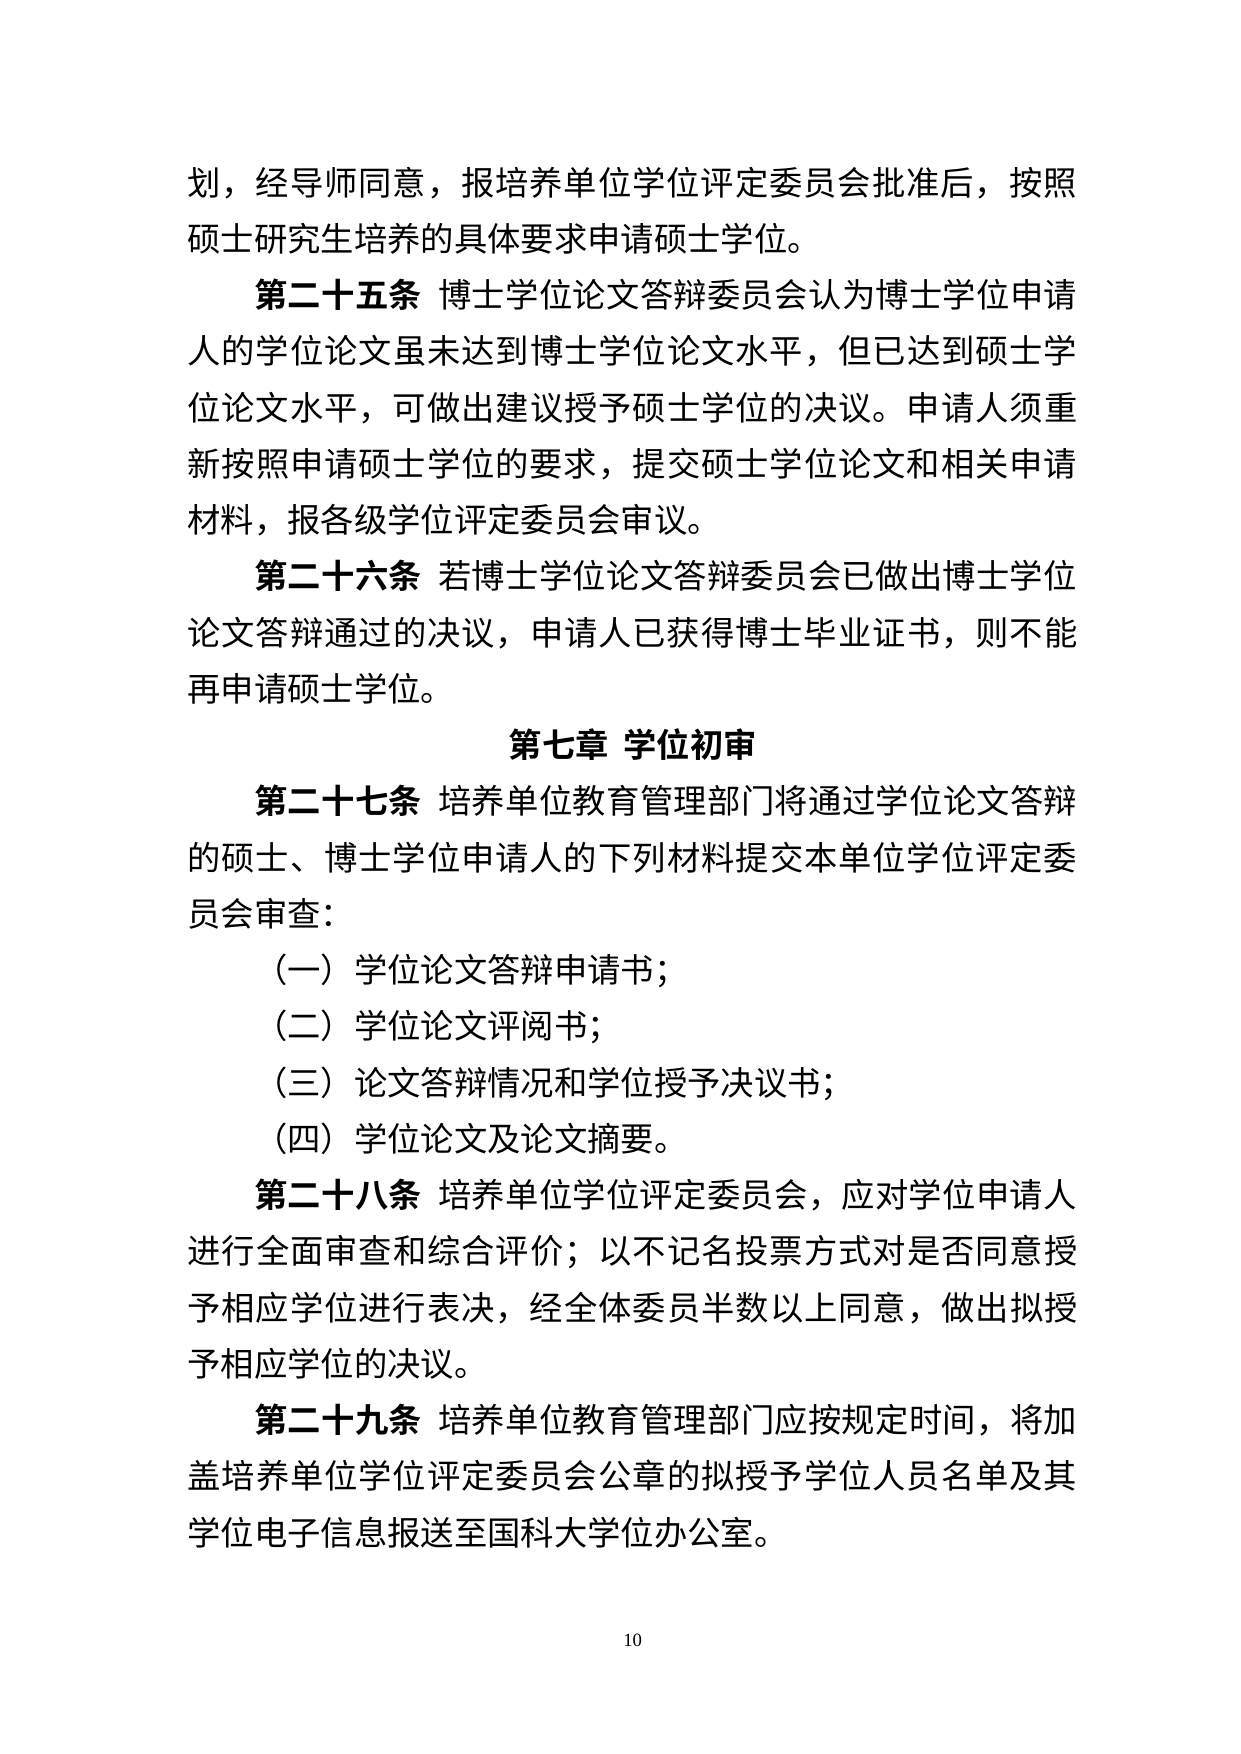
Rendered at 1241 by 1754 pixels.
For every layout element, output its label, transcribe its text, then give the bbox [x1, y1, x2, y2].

text （四）学位论文及论文摘要。 [187, 1106, 1078, 1162]
text 第二十七条 培养单位教育管理部门将通过学位论文答辩的硕士、博士学位申请人的下列材料提交本单位学位评定委员会审查： [187, 769, 1078, 937]
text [187, 150, 1078, 262]
text （一）学位论文答辩申请书； [187, 937, 1078, 994]
text 第七章 学位初审 [187, 712, 1078, 769]
text 第二十五条 博士学位论文答辩委员会认为博士学位申请人的学位论文虽未达到博士学位论文水平，但已达到硕士学位论文水平，可做出建议授予硕士学位的决议。申请人须重新按照申请硕士学位的要求，提交硕士学位论文和相关申请材料，报各级学位评定委员会审议。 [187, 262, 1078, 544]
text （三）论文答辩情况和学位授予决议书； [187, 1050, 1078, 1106]
text （二）学位论文评阅书； [187, 994, 1078, 1050]
text 第二十八条 培养单位学位评定委员会，应对学位申请人进行全面审查和综合评价；以不记名投票方式对是否同意授予相应学位进行表决，经全体委员半数以上同意，做出拟授予相应学位的决议。 [187, 1162, 1078, 1387]
text 第二十六条 若博士学位论文答辩委员会已做出博士学位论文答辩通过的决议，申请人已获得博士毕业证书，则不能再申请硕士学位。 [187, 544, 1078, 712]
text 第二十九条 培养单位教育管理部门应按规定时间，将加盖培养单位学位评定委员会公章的拟授予学位人员名单及其学位电子信息报送至国科大学位办公室。 [187, 1387, 1078, 1556]
